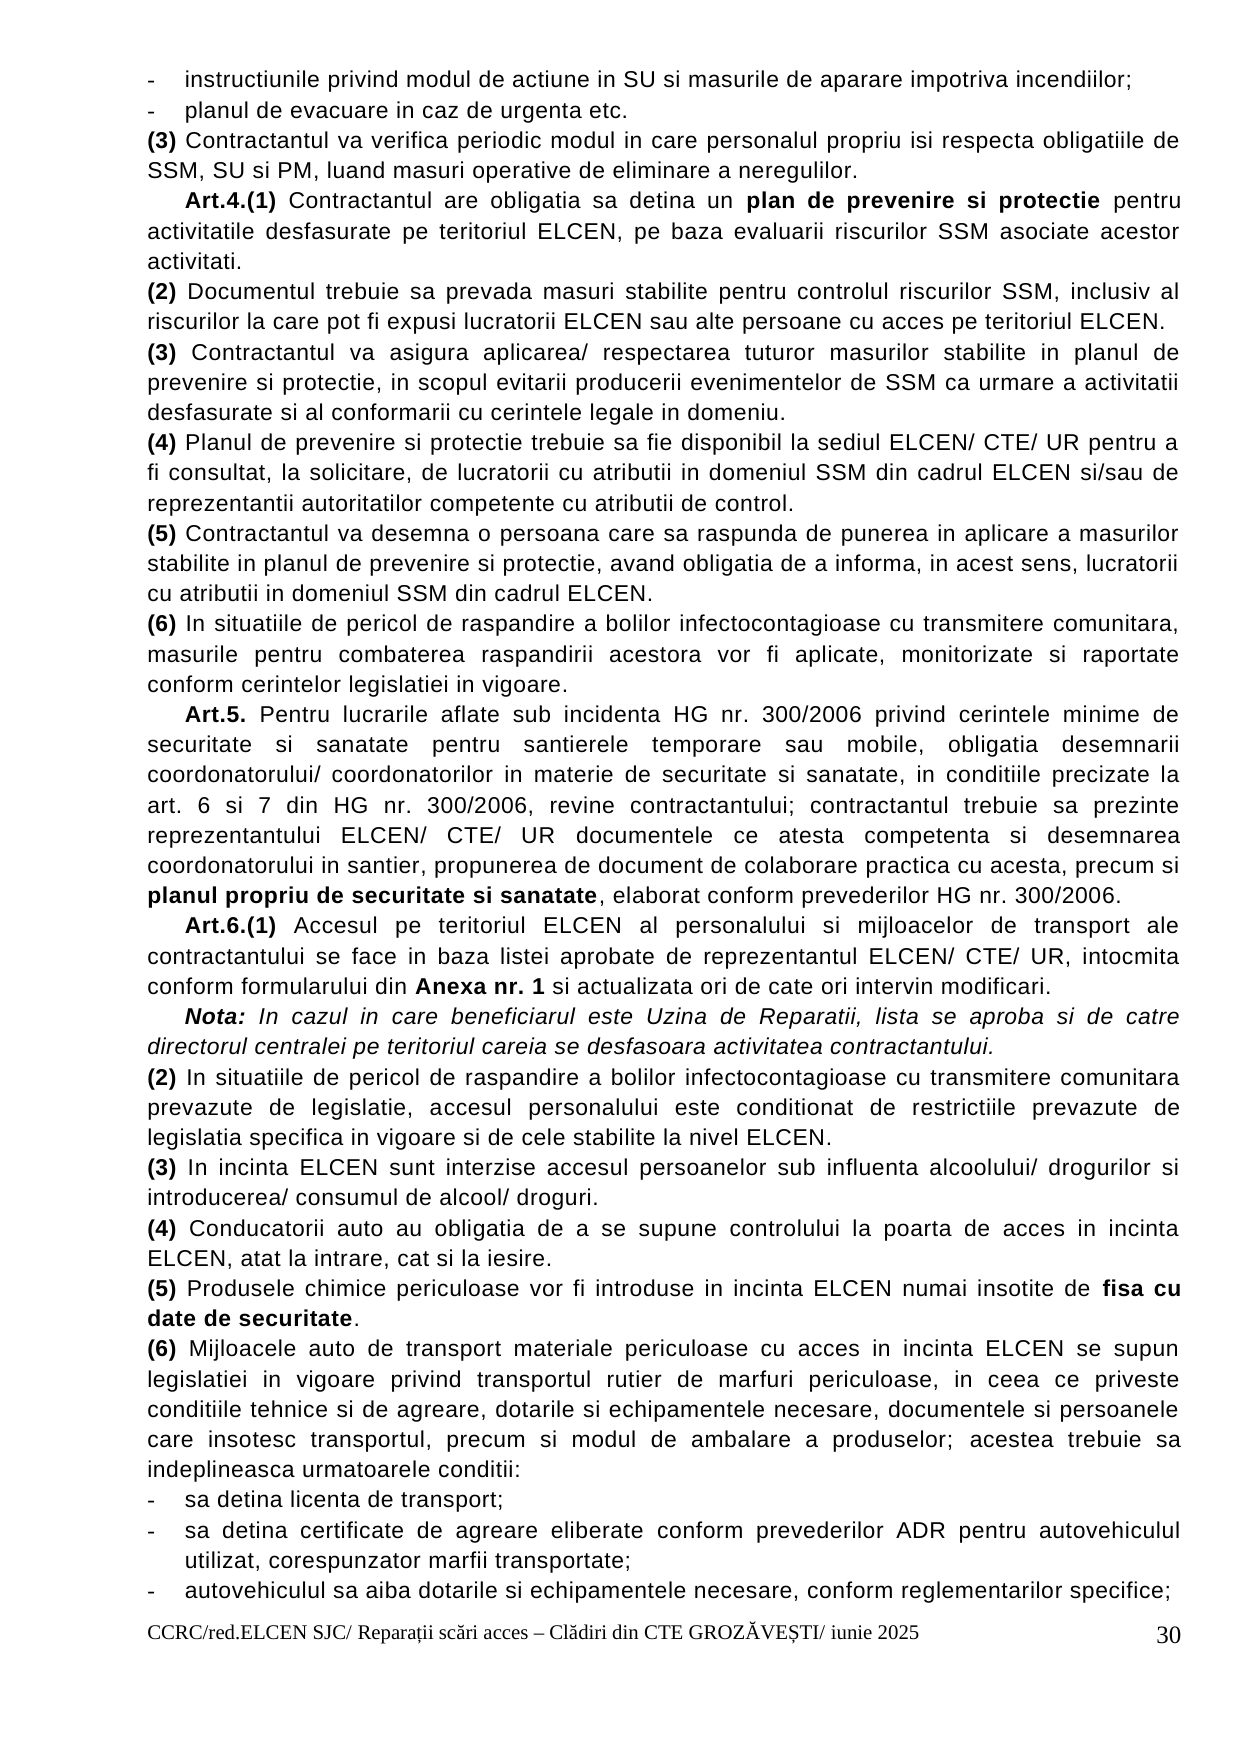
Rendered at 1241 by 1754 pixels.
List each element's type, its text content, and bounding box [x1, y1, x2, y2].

text (3) In incinta ELCEN sunt interzise accesul persoanelor sub influenta alcoolului/ drogurilor si introducerea/ consumul de alcool/ droguri. [147, 1154, 1181, 1211]
list sa detina certificate de agreare eliberate conform prevederilor ADR pentru autovehiculul utilizat, corespunzator marfii transportate; [147, 1517, 1181, 1573]
text Nota: In cazul in care beneficiarul este Uzina de Reparatii, lista se aproba si de catre directorul centralei pe teritoriul careia se desfasoara activitatea contractantului. [147, 1003, 1181, 1059]
text (6) Mijloacele auto de transport materiale periculoase cu acces in incinta ELCEN se supun legislatiei in vigoare privind transportul rutier de marfuri periculoase, in ceea ce priveste conditiile tehnice si de agreare, dotarile si echipamentele necesare, documentele si persoanele care insotesc transportul, precum si modul de ambalare a produselor; acestea trebuie sa indeplineasca urmatoarele conditii: [147, 1335, 1181, 1482]
text Art.5. Pentru lucrarile aflate sub incidenta HG nr. 300/2006 privind cerintele minime de securitate si sanatate pentru santierele temporare sau mobile, obligatia desemnarii coordonatorului/ coordonatorilor in materie de securitate si sanatate, in conditiile precizate la art. 6 si 7 din HG nr. 300/2006, revine contractantului; contractantul trebuie sa prezinte reprezentantului ELCEN/ CTE/ UR documentele ce atesta competenta si desemnarea coordonatorului in santier, propunerea de document de colaborare practica cu acesta, precum si planul propriu de securitate si sanatate, elaborat conform prevederilor HG nr. 300/2006. [147, 701, 1181, 908]
text (4) Conducatorii auto au obligatia de a se supune controlului la poarta de acces in incinta ELCEN, atat la intrare, cat si la iesire. [147, 1214, 1181, 1271]
text (3) Contractantul va asigura aplicarea/ respectarea tuturor masurilor stabilite in planul de prevenire si protectie, in scopul evitarii producerii evenimentelor de SSM ca urmare a activitatii desfasurate si al conformarii cu cerintele legale in domeniu. [147, 338, 1181, 425]
list autovehiculul sa aiba dotarile si echipamentele necesare, conform reglementarilor specifice; [147, 1577, 1181, 1604]
list instructiunile privind modul de actiune in SU si masurile de aparare impotriva incendiilor; [147, 66, 1181, 93]
text (2) Documentul trebuie sa prevada masuri stabilite pentru controlul riscurilor SSM, inclusiv al riscurilor la care pot fi expusi lucratorii ELCEN sau alte persoane cu acces pe teritoriul ELCEN. [147, 278, 1181, 334]
text Art.6.(1) Accesul pe teritoriul ELCEN al personalului si mijloacelor de transport ale contractantului se face in baza listei aprobate de reprezentantul ELCEN/ CTE/ UR, intocmita conform formularului din Anexa nr. 1 si actualizata ori de cate ori intervin modificari. [147, 912, 1181, 999]
text Art.4.(1) Contractantul are obligatia sa detina un plan de prevenire si protectie pentru activitatile desfasurate pe teritoriul ELCEN, pe baza evaluarii riscurilor SSM asociate acestor activitati. [147, 187, 1181, 274]
text (5) Produsele chimice periculoase vor fi introduse in incinta ELCEN numai insotite de fisa cu date de securitate. [147, 1275, 1181, 1331]
text (4) Planul de prevenire si protectie trebuie sa fie disponibil la sediul ELCEN/ CTE/ UR pentru a fi consultat, la solicitare, de lucratorii cu atributii in domeniul SSM din cadrul ELCEN si/sau de reprezentantii autoritatilor competente cu atributii de control. [147, 429, 1181, 516]
text (2) In situatiile de pericol de raspandire a bolilor infectocontagioase cu transmitere comunitara prevazute de legislatie, accesul personalului este conditionat de restrictiile prevazute de legislatia specifica in vigoare si de cele stabilite la nivel ELCEN. [147, 1063, 1181, 1150]
list sa detina licenta de transport; [147, 1486, 1181, 1513]
list planul de evacuare in caz de urgenta etc. [147, 97, 1181, 123]
text (5) Contractantul va desemna o persoana care sa raspunda de punerea in aplicare a masurilor stabilite in planul de prevenire si protectie, avand obligatia de a informa, in acest sens, lucratorii cu atributii in domeniul SSM din cadrul ELCEN. [147, 520, 1181, 606]
text (3) Contractantul va verifica periodic modul in care personalul propriu isi respecta obligatiile de SSM, SU si PM, luand masuri operative de eliminare a neregulilor. [147, 127, 1181, 183]
text (6) In situatiile de pericol de raspandire a bolilor infectocontagioase cu transmitere comunitara, masurile pentru combaterea raspandirii acestora vor fi aplicate, monitorizate si raportate conform cerintelor legislatiei in vigoare. [147, 610, 1181, 697]
